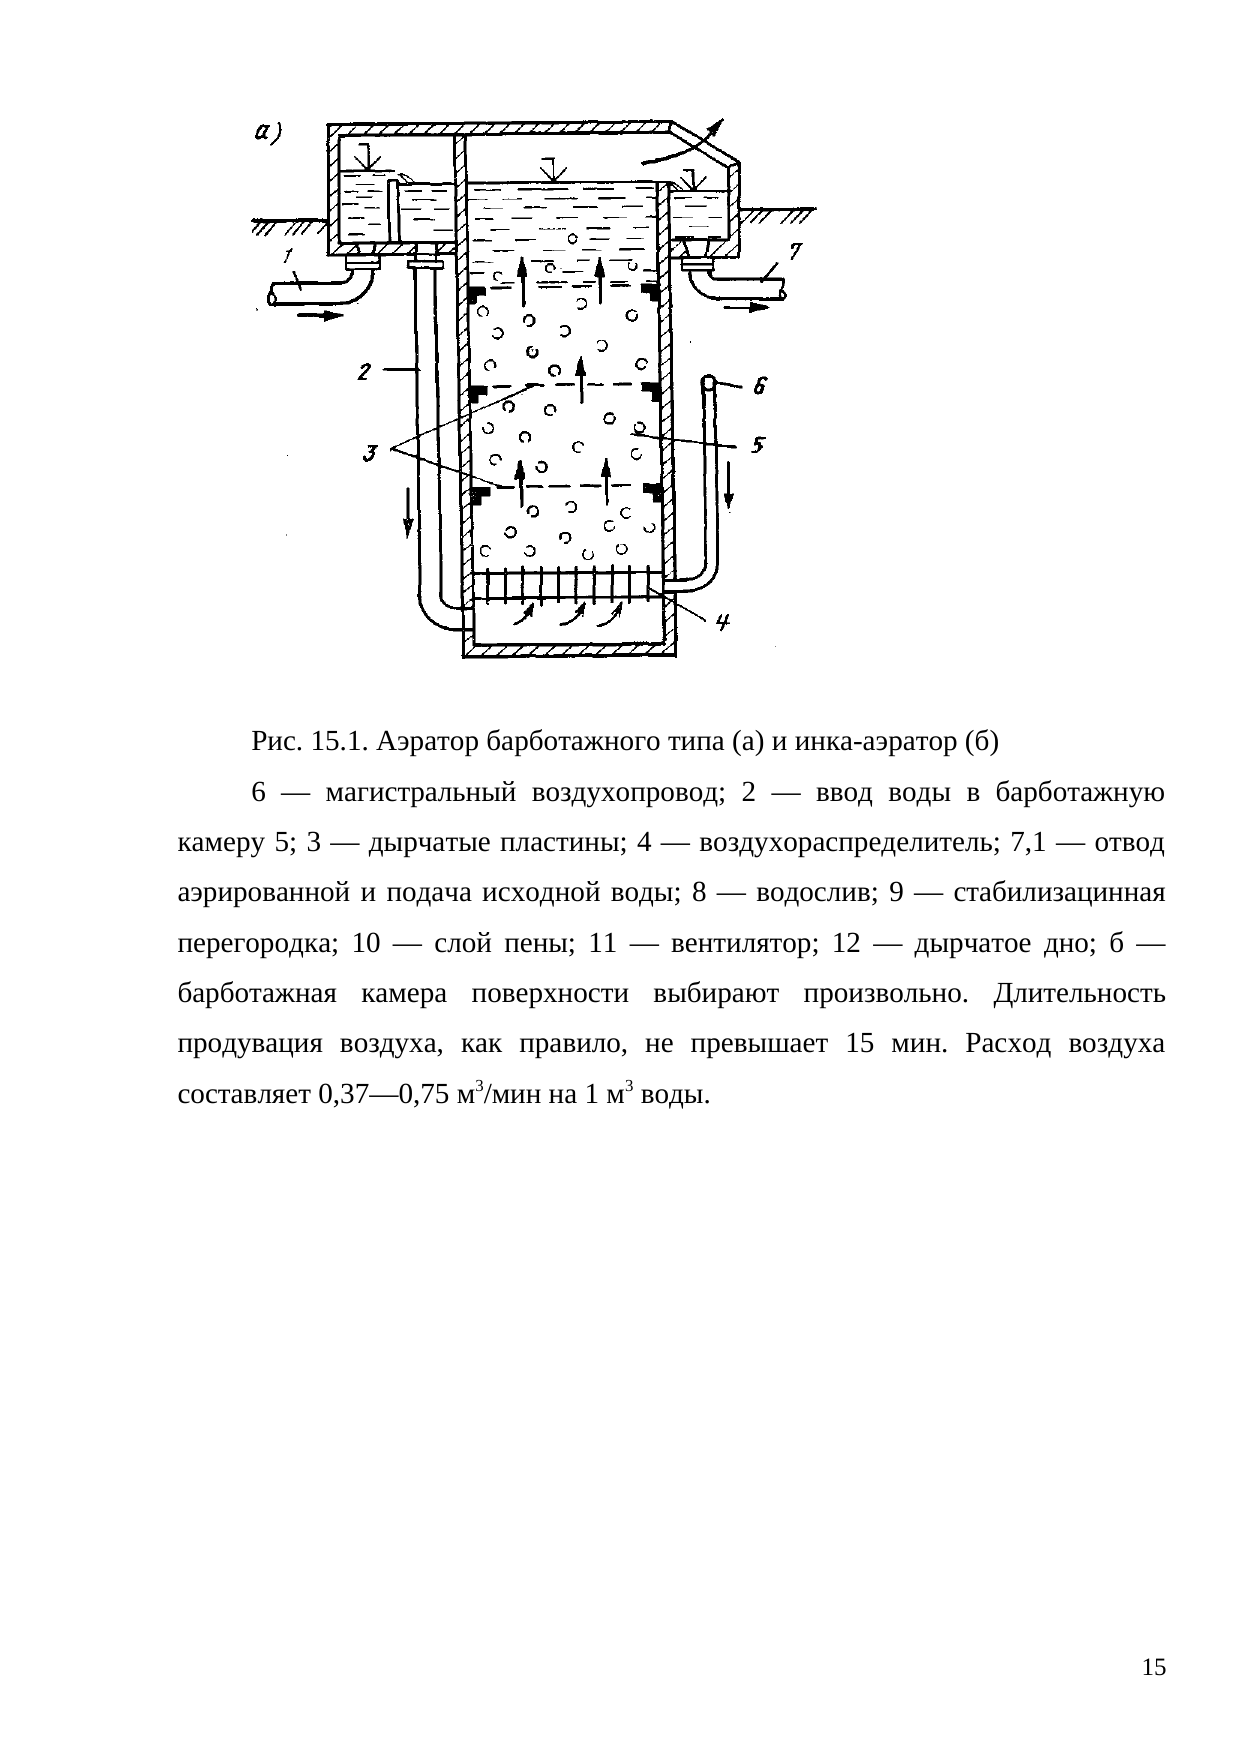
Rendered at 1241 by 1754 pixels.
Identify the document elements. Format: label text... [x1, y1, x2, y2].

text Рис. 15.1. Аэратор барботажного типа (а) и инка-аэратор (б) [177, 723, 1167, 757]
picture [251, 118, 817, 659]
text 6 — магистральный воздухопровод; 2 — ввод воды в барботажную камеру 5; 3 — дырчатые пластины; 4 — воздухораспределитель; 7,1 — отвод аэрированной и подача исходной воды; 8 — водослив; 9 — стабилизацинная перегородка; 10 — слой пены; 11 — вентилятор; 12 — дырчатое дно; б — барботажная камера поверхности выбирают произвольно. Длительность продувация воздуха, как правило, не превышает 15 мин. Расход воздуха составляет 0,37—0,75 м3/мин на воды. [177, 774, 1167, 1109]
